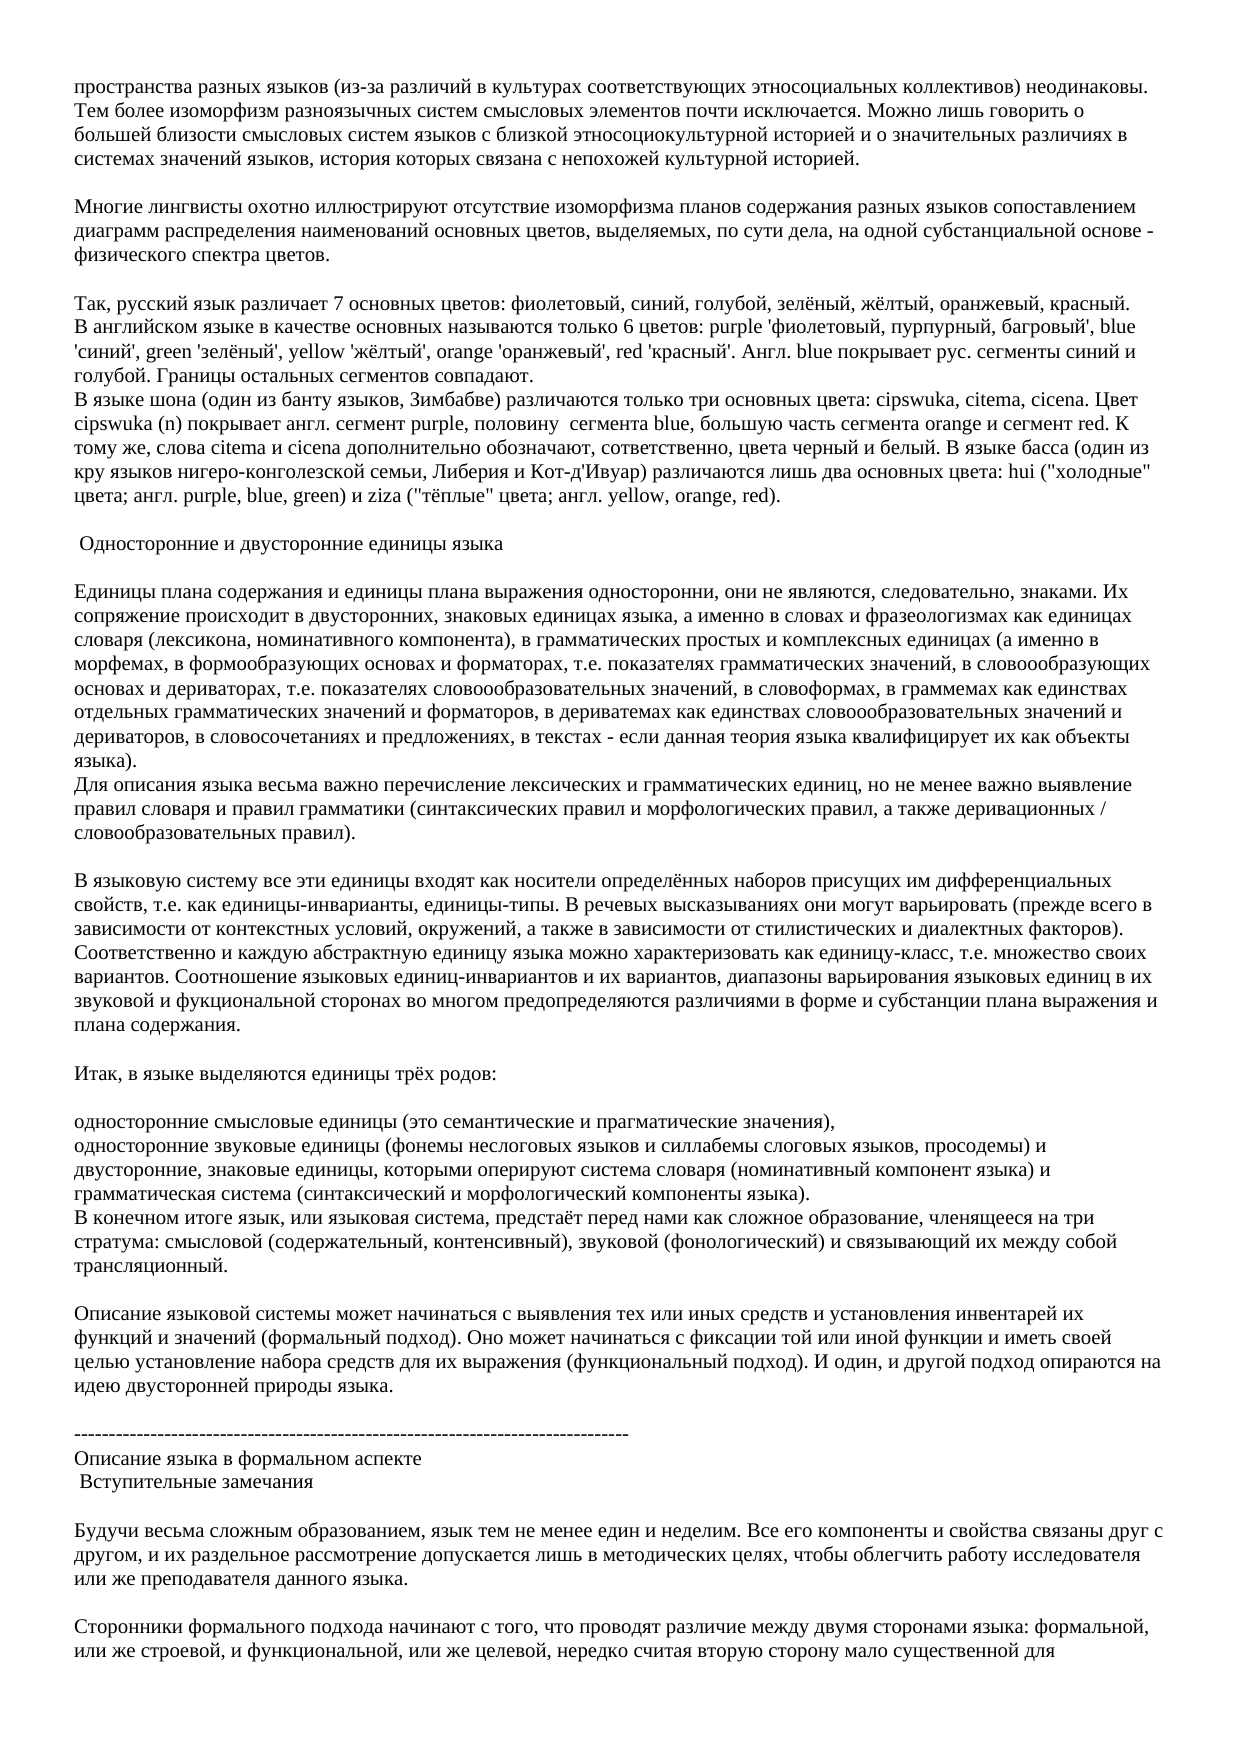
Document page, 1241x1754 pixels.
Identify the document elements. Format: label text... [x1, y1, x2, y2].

text -------------------------------------------------------------------------------- [74, 1421, 1167, 1445]
text В конечном итоге язык, или языковая система, предстаёт перед нами как сложное образование, членящееся на три стратума: смысловой (содержательный, контенсивный), звуковой (фонологический) и связывающий их между собой трансляционный. [74, 1205, 1167, 1277]
text односторонние звуковые единицы (фонемы неслоговых языков и силлабемы слоговых языков, просодемы) и [74, 1133, 1167, 1157]
text В английском языке в качестве основных называются только 6 цветов: purple 'фиолетовый, пурпурный, багровый', blue 'синий', green 'зелёный', yellow 'жёлтый', orange 'оранжевый', red 'красный'. Англ. blue покрывает рус. сегменты синий и голубой. Границы остальных сегментов совпадают. [74, 314, 1167, 387]
text В языке шона (один из банту языков, Зимбабве) различаются только три основных цвета: cipswuka, citema, cicena. Цвет cipswuka (n) покрывает англ. сегмент purple, половину сегмента blue, большую часть сегмента orange и сегмент red. К тому же, слова citema и cicena дополнительно обозначают, сответственно, цвета черный и белый. В языке басса (один из кру языков нигеро-конголезской семьи, Либерия и Кот-д'Ивуар) различаются лишь два основных цвета: hui ("холодные" цвета; англ. purple, blue, green) и ziza ("тёплые" цвета; англ. yellow, orange, red). [74, 387, 1167, 507]
text Для описания языка весьма важно перечисление лексических и грамматических единиц, но не менее важно выявление правил словаря и правил грамматики (синтаксических правил и морфологических правил, а также деривационных / словообразовательных правил). [74, 772, 1167, 844]
text Единицы плана содержания и единицы плана выражения односторонни, они не являются, следовательно, знаками. Их сопряжение происходит в двусторонних, знаковых единицах языка, а именно в словах и фразеологизмах как единицах словаря (лексикона, номинативного компонента), в грамматических простых и комплексных единицах (а именно в морфемах, в формообразующих основах и форматорах, т.е. показателях грамматических значений, в словоообразующих основах и дериваторах, т.е. показателях словоообразовательных значений, в словоформах, в граммемах как единствах отдельных грамматических значений и форматоров, в дериватемах как единствах словоообразовательных значений и дериваторов, в словосочетаниях и предложениях, в текстах - если данная теория языка квалифицирует их как объекты языка). [74, 579, 1167, 772]
text Многие лингвисты охотно иллюстрируют отсутствие изоморфизма планов содержания разных языков сопоставлением диаграмм распределения наименований основных цветов, выделяемых, по сути дела, на одной субстанциальной основе - физического спектра цветов. [74, 194, 1167, 266]
text Будучи весьма сложным образованием, язык тем не менее един и неделим. Все его компоненты и свойства связаны друг с другом, и их раздельное рассмотрение допускается лишь в методических целях, чтобы облегчить работу исследователя или же преподавателя данного языка. [74, 1518, 1167, 1590]
text Описание языка в формальном аспекте [74, 1445, 1167, 1469]
text Так, русский язык различает 7 основных цветов: фиолетовый, синий, голубой, зелёный, жёлтый, оранжевый, красный. [74, 290, 1167, 314]
text двусторонние, знаковые единицы, которыми оперируют система словаря (номинативный компонент языка) и грамматическая система (синтаксический и морфологический компоненты языка). [74, 1157, 1167, 1205]
text Вступительные замечания [74, 1469, 1167, 1493]
text Итак, в языке выделяются единицы трёх родов: [74, 1060, 1167, 1084]
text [74, 74, 1167, 170]
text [74, 1614, 1167, 1662]
text В языковую систему все эти единицы входят как носители определённых наборов присущих им дифференциальных свойств, т.е. как единицы-инварианты, единицы-типы. В речевых высказываниях они могут варьировать (прежде всего в зависимости от контекстных условий, окружений, а также в зависимости от стилистических и диалектных факторов). Соответственно и каждую абстрактную единицу языка можно характеризовать как единицу-класс, т.е. множество своих вариантов. Соотношение языковых единиц-инвариантов и их вариантов, диапазоны варьирования языковых единиц в их звуковой и фукциональной сторонах во многом предопределяются различиями в форме и субстанции плана выражения и плана содержания. [74, 868, 1167, 1036]
text Описание языковой системы может начинаться с выявления тех или иных средств и установления инвентарей их функций и значений (формальный подход). Оно может начинаться с фиксации той или иной функции и иметь своей целью установление набора средств для их выражения (функциональный подход). И один, и другой подход опираются на идею двусторонней природы языка. [74, 1301, 1167, 1397]
text односторонние смысловые единицы (это семантические и прагматические значения), [74, 1108, 1167, 1133]
text Односторонние и двусторонние единицы языка [74, 531, 1167, 555]
